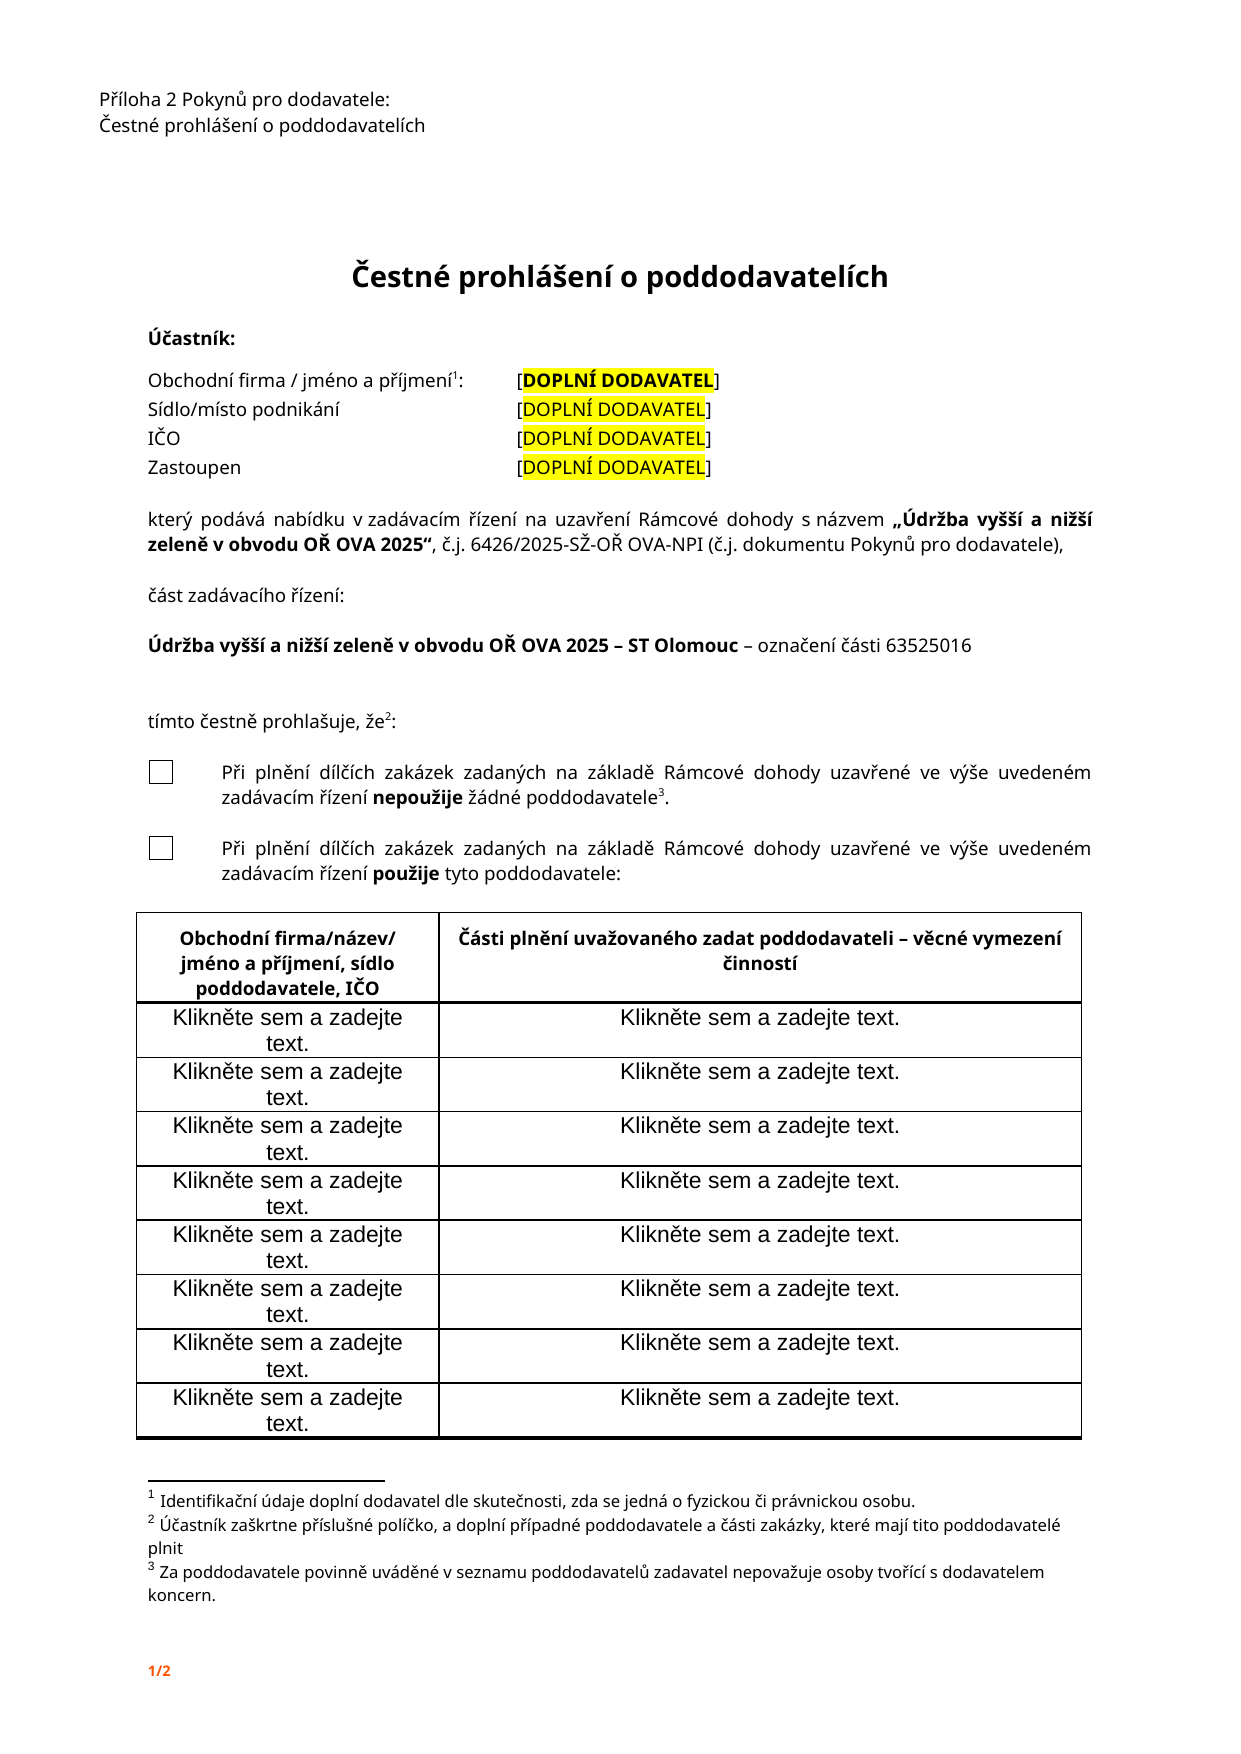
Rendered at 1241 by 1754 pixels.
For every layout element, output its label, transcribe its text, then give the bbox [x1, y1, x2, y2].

text Zastoupen [148, 451, 1093, 480]
text který podává nabídku v zadávacím řízení na uzavření Rámcové dohody s názvem „Údržba vyšší a nižší zeleně v obvodu OŘ OVA 2025“, č.j. 6426/2025-SŽ-OŘ OVA-NPI (č.j. dokumentu Pokynů pro dodavatele), [148, 506, 1093, 557]
text část zadávacího řízení: [148, 582, 1093, 607]
text Obchodní firma / jméno a příjmení: [148, 364, 1093, 393]
text Sídlo/místo podnikání [DOPLNÍ DODAVATEL] [148, 393, 1093, 422]
text Při plnění dílčích zakázek zadaných na základě Rámcové dohody uzavřené ve výše uvedeném zadávacím řízení použije tyto poddodavatele: [148, 835, 1093, 886]
title Čestné prohlášení o poddodavatelích [148, 256, 1093, 296]
text Účastník: [148, 321, 1093, 352]
table_header Části plnění uvažovaného zadat poddodavateli – věcné vymezení činností [440, 913, 1081, 1001]
text Při plnění dílčích zakázek zadaných na základě Rámcové dohody uzavřené ve výše uvedeném zadávacím řízení nepoužije žádné poddodavatele. [148, 759, 1093, 810]
table_header Obchodní firma/název/ jméno a příjmení, sídlo poddodavatele, IČO [137, 913, 438, 1001]
text Údržba vyšší a nižší zeleně v obvodu OŘ OVA 2025 – ST Olomouc – označení části 63525016 [148, 632, 1093, 658]
text tímto čestně prohlašuje, že: [148, 708, 1093, 734]
text IČO [148, 422, 1093, 451]
